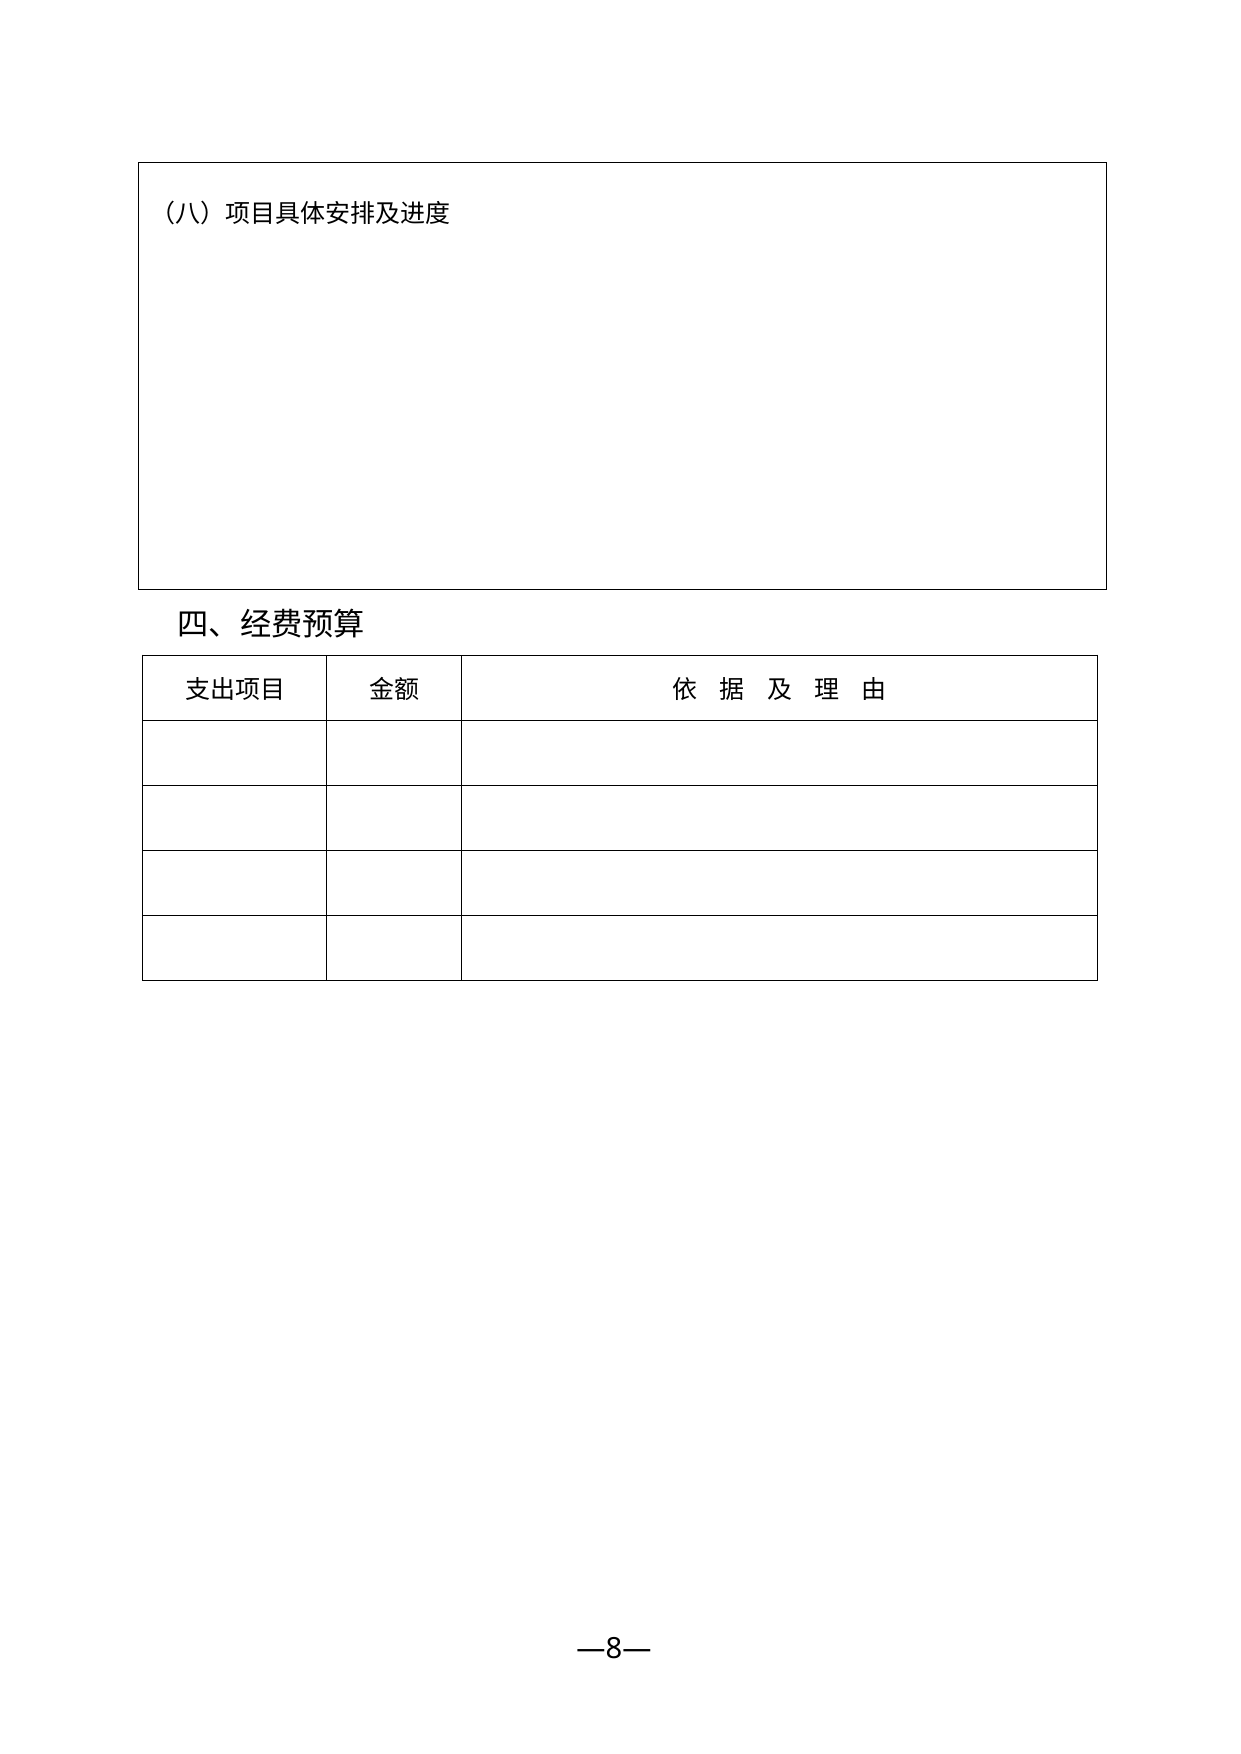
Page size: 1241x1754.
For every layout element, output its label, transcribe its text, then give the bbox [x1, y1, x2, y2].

table_header 支出项目 [143, 656, 326, 719]
table_cell [462, 786, 1097, 849]
table_cell [143, 786, 326, 849]
table_cell [143, 851, 326, 914]
table_cell [327, 721, 461, 784]
table_cell [327, 786, 461, 849]
table_cell [327, 916, 461, 979]
table_cell [462, 851, 1097, 914]
table_header 金额（元） [327, 656, 461, 719]
table_cell [143, 721, 326, 784]
table_header 依 据 及 理 由 [462, 656, 1097, 719]
table_cell [327, 851, 461, 914]
text 四、经费预算 [177, 590, 1063, 654]
table_cell （八）项目具体安排及进度 [139, 163, 1106, 588]
table_cell [462, 721, 1097, 784]
table_cell [462, 916, 1097, 979]
table_cell [143, 916, 326, 979]
